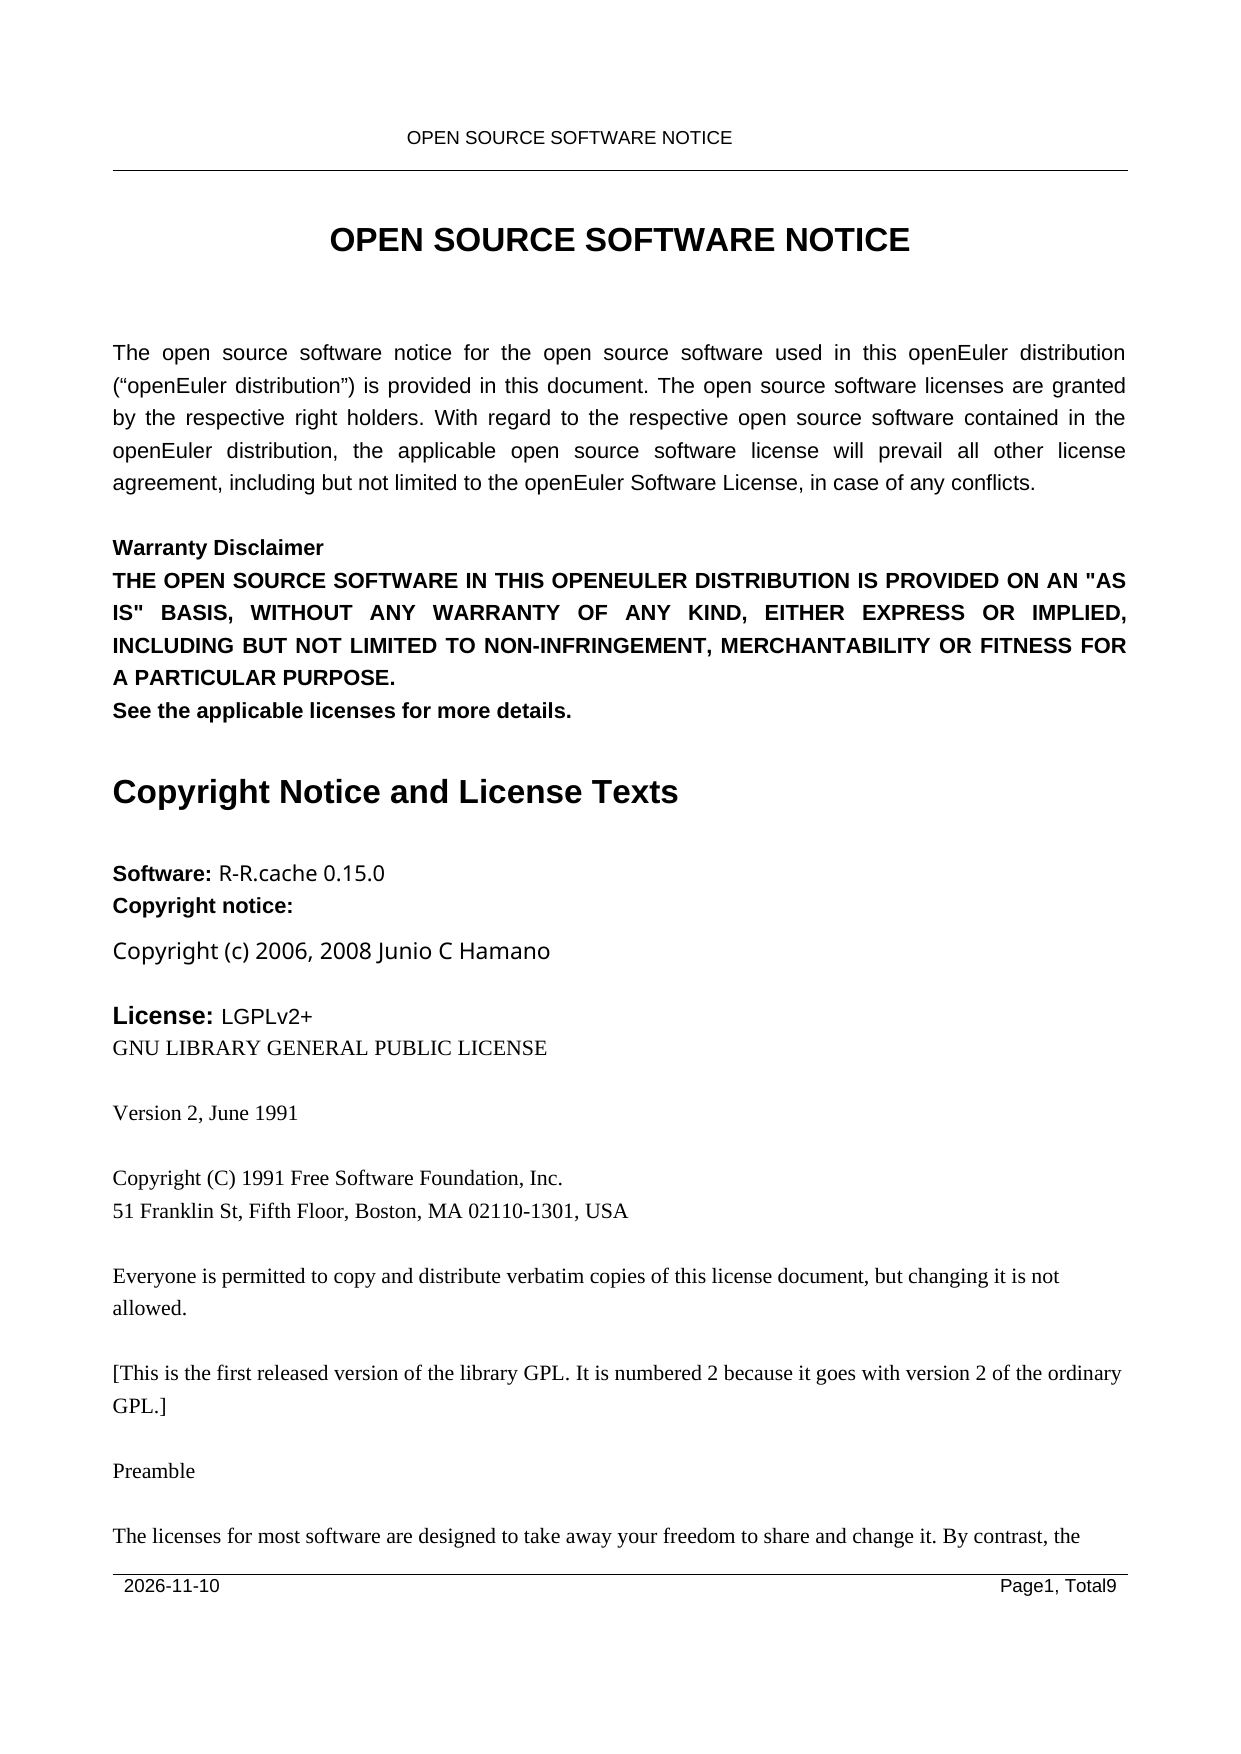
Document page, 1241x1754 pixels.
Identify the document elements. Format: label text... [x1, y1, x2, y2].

text Copyright notice: [112, 889, 1128, 921]
title Software: R-R.cache 0.15.0 [112, 856, 1128, 889]
text Copyright (c) 2006, 2008 Junio C Hamano [112, 934, 1128, 999]
text OPEN SOURCE SOFTWARE NOTICE [112, 206, 1128, 271]
text The open source software notice for the open source software used in this openEuler distribution (“openEuler distribution”) is provided in this document. The open source software licenses are granted by the respective right holders. With regard to the respective open source software contained in the openEuler distribution, the applicable open source software license will prevail all other license agreement, including but not limited to the openEuler Software License, in case of any conflicts. [112, 336, 1128, 499]
text THE OPEN SOURCE SOFTWARE IN THIS OPENEULER DISTRIBUTION IS PROVIDED ON AN "AS IS" BASIS, WITHOUT ANY WARRANTY OF ANY KIND, EITHER EXPRESS OR IMPLIED, INCLUDING BUT NOT LIMITED TO NON-INFRINGEMENT, MERCHANTABILITY OR FITNESS FOR A PARTICULAR PURPOSE. See the applicable licenses for more details. [112, 564, 1128, 726]
text Warranty Disclaimer [112, 531, 1128, 564]
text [112, 1031, 1128, 1551]
text License: LGPLv2+ [112, 999, 1128, 1031]
text Copyright Notice and License Texts [112, 759, 1128, 824]
